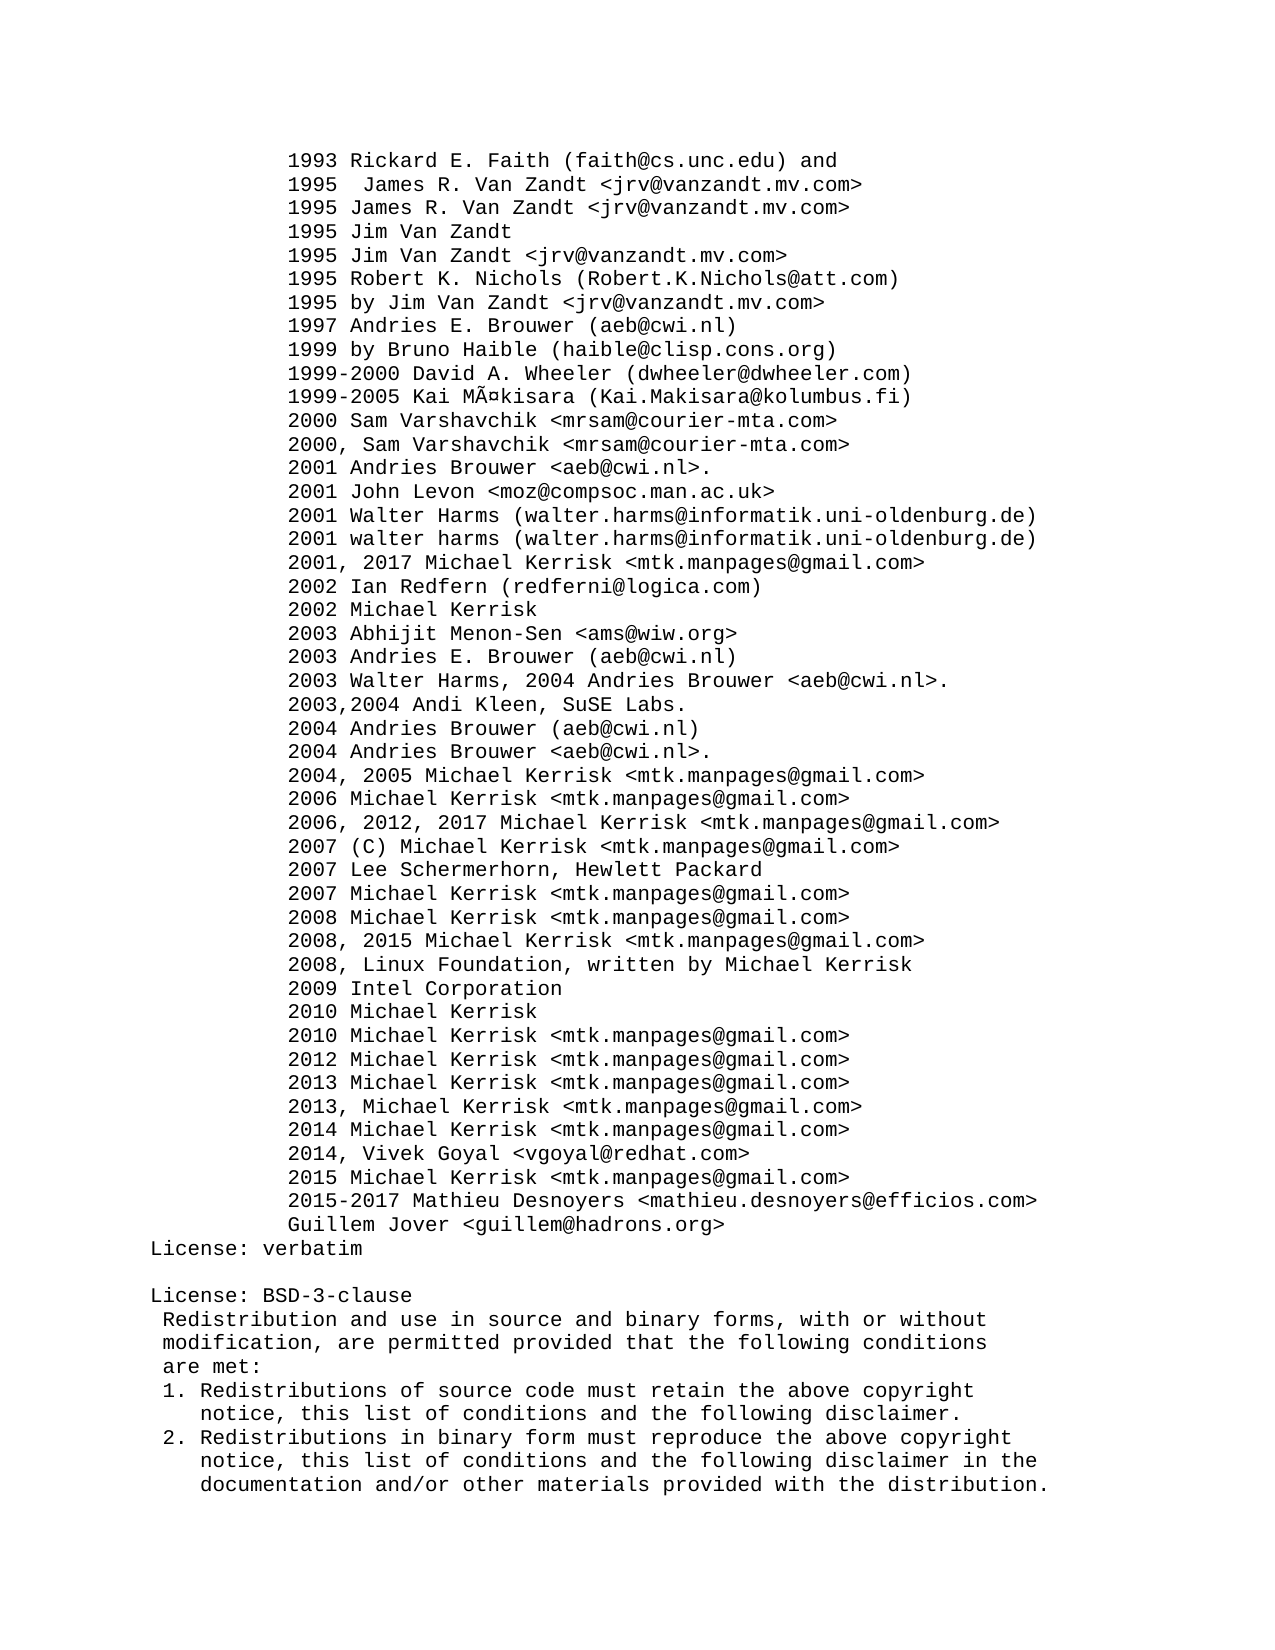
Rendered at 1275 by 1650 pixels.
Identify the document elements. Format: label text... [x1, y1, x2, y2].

text 1999 by Bruno Haible (haible@clisp.cons.org) [150, 339, 1125, 363]
text documentation and/or other materials provided with the distribution. [150, 1474, 1125, 1498]
text 2007 Michael Kerrisk <mtk.manpages@gmail.com> [150, 883, 1125, 907]
text 2010 Michael Kerrisk [150, 1001, 1125, 1025]
text 2003 Andries E. Brouwer (aeb@cwi.nl) [150, 647, 1125, 670]
text 1997 Andries E. Brouwer (aeb@cwi.nl) [150, 316, 1125, 339]
text 1995 Jim Van Zandt <jrv@vanzandt.mv.com> [150, 244, 1125, 268]
text 2002 Ian Redfern (redferni@logica.com) [150, 576, 1125, 599]
text are met: [150, 1356, 1125, 1379]
text 1993 Rickard E. Faith (faith@cs.unc.edu) and [150, 150, 1125, 174]
text 2008, 2015 Michael Kerrisk <mtk.manpages@gmail.com> [150, 930, 1125, 954]
text 2001 Andries Brouwer <aeb@cwi.nl>. [150, 457, 1125, 481]
text 1999-2005 Kai MÃ¤kisara (Kai.Makisara@kolumbus.fi) [150, 386, 1125, 410]
text 2007 (C) Michael Kerrisk <mtk.manpages@gmail.com> [150, 836, 1125, 859]
text 2013, Michael Kerrisk <mtk.manpages@gmail.com> [150, 1096, 1125, 1119]
text License: BSD-3-clause [150, 1285, 1125, 1309]
text 2006, 2012, 2017 Michael Kerrisk <mtk.manpages@gmail.com> [150, 812, 1125, 836]
text 2013 Michael Kerrisk <mtk.manpages@gmail.com> [150, 1072, 1125, 1096]
text 1995 James R. Van Zandt <jrv@vanzandt.mv.com> [150, 174, 1125, 197]
text 2007 Lee Schermerhorn, Hewlett Packard [150, 859, 1125, 883]
text 1995 James R. Van Zandt <jrv@vanzandt.mv.com> [150, 197, 1125, 221]
text 2010 Michael Kerrisk <mtk.manpages@gmail.com> [150, 1025, 1125, 1048]
text 1995 by Jim Van Zandt <jrv@vanzandt.mv.com> [150, 292, 1125, 316]
text 1. Redistributions of source code must retain the above copyright [150, 1379, 1125, 1403]
text 2014 Michael Kerrisk <mtk.manpages@gmail.com> [150, 1119, 1125, 1143]
text 2000, Sam Varshavchik <mrsam@courier-mta.com> [150, 434, 1125, 457]
text 2003,2004 Andi Kleen, SuSE Labs. [150, 694, 1125, 717]
text 2001 walter harms (walter.harms@informatik.uni-oldenburg.de) [150, 528, 1125, 552]
text 2003 Walter Harms, 2004 Andries Brouwer <aeb@cwi.nl>. [150, 670, 1125, 694]
text 2006 Michael Kerrisk <mtk.manpages@gmail.com> [150, 788, 1125, 812]
text 2003 Abhijit Menon-Sen <ams@wiw.org> [150, 623, 1125, 647]
text 2004 Andries Brouwer <aeb@cwi.nl>. [150, 741, 1125, 765]
text 2004 Andries Brouwer (aeb@cwi.nl) [150, 717, 1125, 741]
text 2014, Vivek Goyal <vgoyal@redhat.com> [150, 1143, 1125, 1167]
text modification, are permitted provided that the following conditions [150, 1332, 1125, 1356]
text 2004, 2005 Michael Kerrisk <mtk.manpages@gmail.com> [150, 765, 1125, 788]
text 1999-2000 David A. Wheeler (dwheeler@dwheeler.com) [150, 363, 1125, 386]
text notice, this list of conditions and the following disclaimer. [150, 1403, 1125, 1427]
text 2008, Linux Foundation, written by Michael Kerrisk [150, 954, 1125, 978]
text 2001 John Levon <moz@compsoc.man.ac.uk> [150, 481, 1125, 505]
text Redistribution and use in source and binary forms, with or without [150, 1309, 1125, 1332]
text License: verbatim [150, 1238, 1125, 1261]
text 1995 Jim Van Zandt [150, 221, 1125, 244]
text 2000 Sam Varshavchik <mrsam@courier-mta.com> [150, 410, 1125, 434]
text 2012 Michael Kerrisk <mtk.manpages@gmail.com> [150, 1048, 1125, 1072]
text Guillem Jover <guillem@hadrons.org> [150, 1214, 1125, 1238]
text 2002 Michael Kerrisk [150, 599, 1125, 623]
text 2015-2017 Mathieu Desnoyers <mathieu.desnoyers@efficios.com> [150, 1190, 1125, 1214]
text 2. Redistributions in binary form must reproduce the above copyright [150, 1427, 1125, 1451]
text 1995 Robert K. Nichols (Robert.K.Nichols@att.com) [150, 268, 1125, 292]
text 2015 Michael Kerrisk <mtk.manpages@gmail.com> [150, 1167, 1125, 1190]
text 2001 Walter Harms (walter.harms@informatik.uni-oldenburg.de) [150, 505, 1125, 528]
text 2001, 2017 Michael Kerrisk <mtk.manpages@gmail.com> [150, 552, 1125, 576]
text notice, this list of conditions and the following disclaimer in the [150, 1451, 1125, 1474]
text 2008 Michael Kerrisk <mtk.manpages@gmail.com> [150, 907, 1125, 930]
text 2009 Intel Corporation [150, 978, 1125, 1001]
